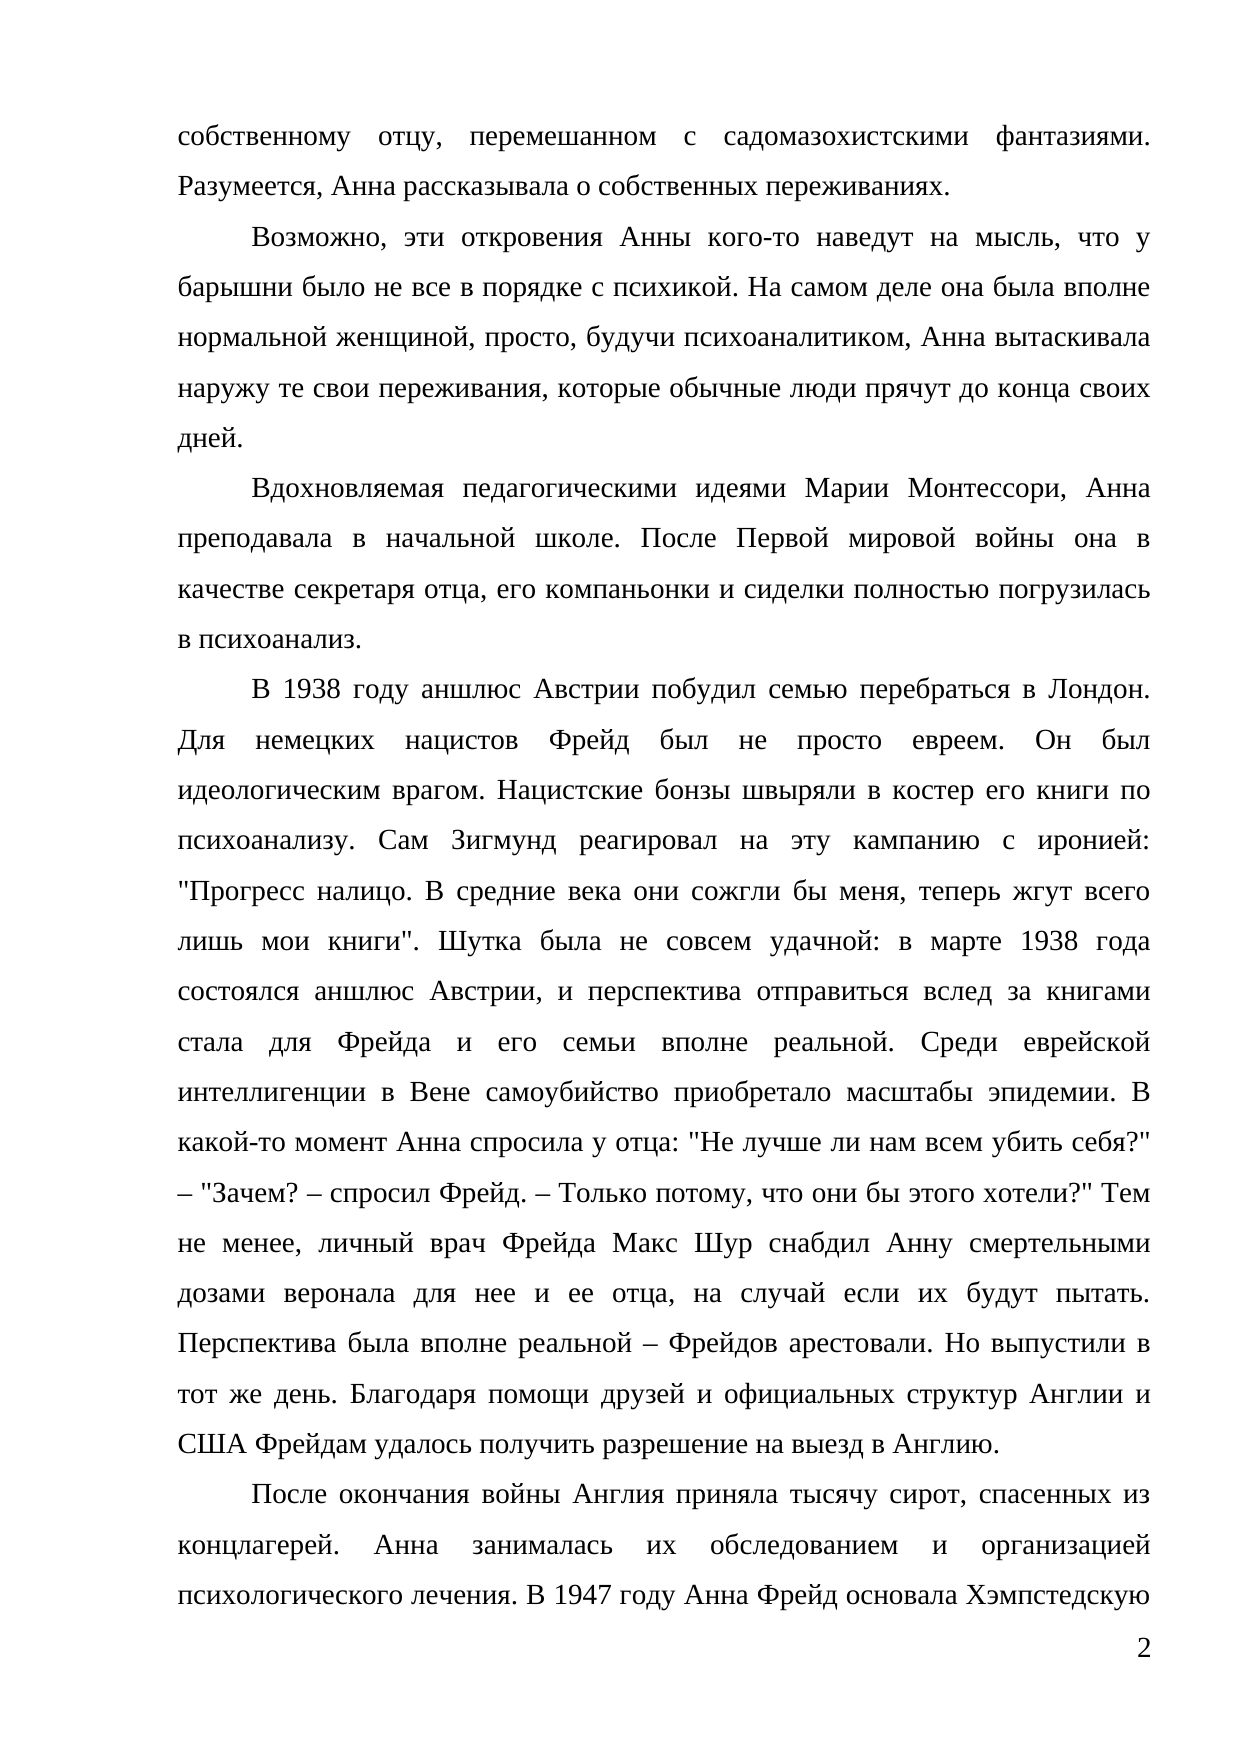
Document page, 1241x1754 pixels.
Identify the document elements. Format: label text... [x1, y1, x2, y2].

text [177, 118, 1152, 202]
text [177, 1477, 1152, 1611]
text В 1938 году аншлюс Австрии побудил семью перебраться в Лондон. Для немецких нацистов Фрейд был не просто евреем. Он был идеологическим врагом. Нацистские бонзы швыряли в костер его книги по психоанализу. Сам Зигмунд реагировал на эту кампанию с иронией: "Прогресс налицо. В средние века они сожгли бы меня, теперь жгут всего лишь мои книги". Шутка была не совсем удачной: в марте 1938 года состоялся аншлюс Австрии, и перспектива отправиться вслед за книгами стала для Фрейда и его семьи вполне реальной. Среди еврейской интеллигенции в Вене самоубийство приобретало масштабы эпидемии. В какой-то момент Анна спросила у отца: "Не лучше ли нам всем убить себя?" – "Зачем? – спросил Фрейд. – Только потому, что они бы этого хотели?" Тем не менее, личный врач Фрейда Макс Шур снабдил Анну смертельными дозами веронала для нее и ее отца, на случай если их будут пытать. Перспектива была вполне реальной – Фрейдов арестовали. Но выпустили в тот же день. Благодаря помощи друзей и официальных структур Англии и США Фрейдам удалось получить разрешение на выезд в Англию. [177, 672, 1152, 1460]
text Возможно, эти откровения Анны кого-то наведут на мысль, что у барышни было не все в порядке с психикой. На самом деле она была вполне нормальной женщиной, просто, будучи психоаналитиком, Анна вытаскивала наружу те свои переживания, которые обычные люди прячут до конца своих дней. [177, 219, 1152, 453]
text Вдохновляемая педагогическими идеями Марии Монтессори, Анна преподавала в начальной школе. После Первой мировой войны она в качестве секретаря отца, его компаньонки и сиделки полностью погрузилась в психоанализ. [177, 470, 1152, 655]
